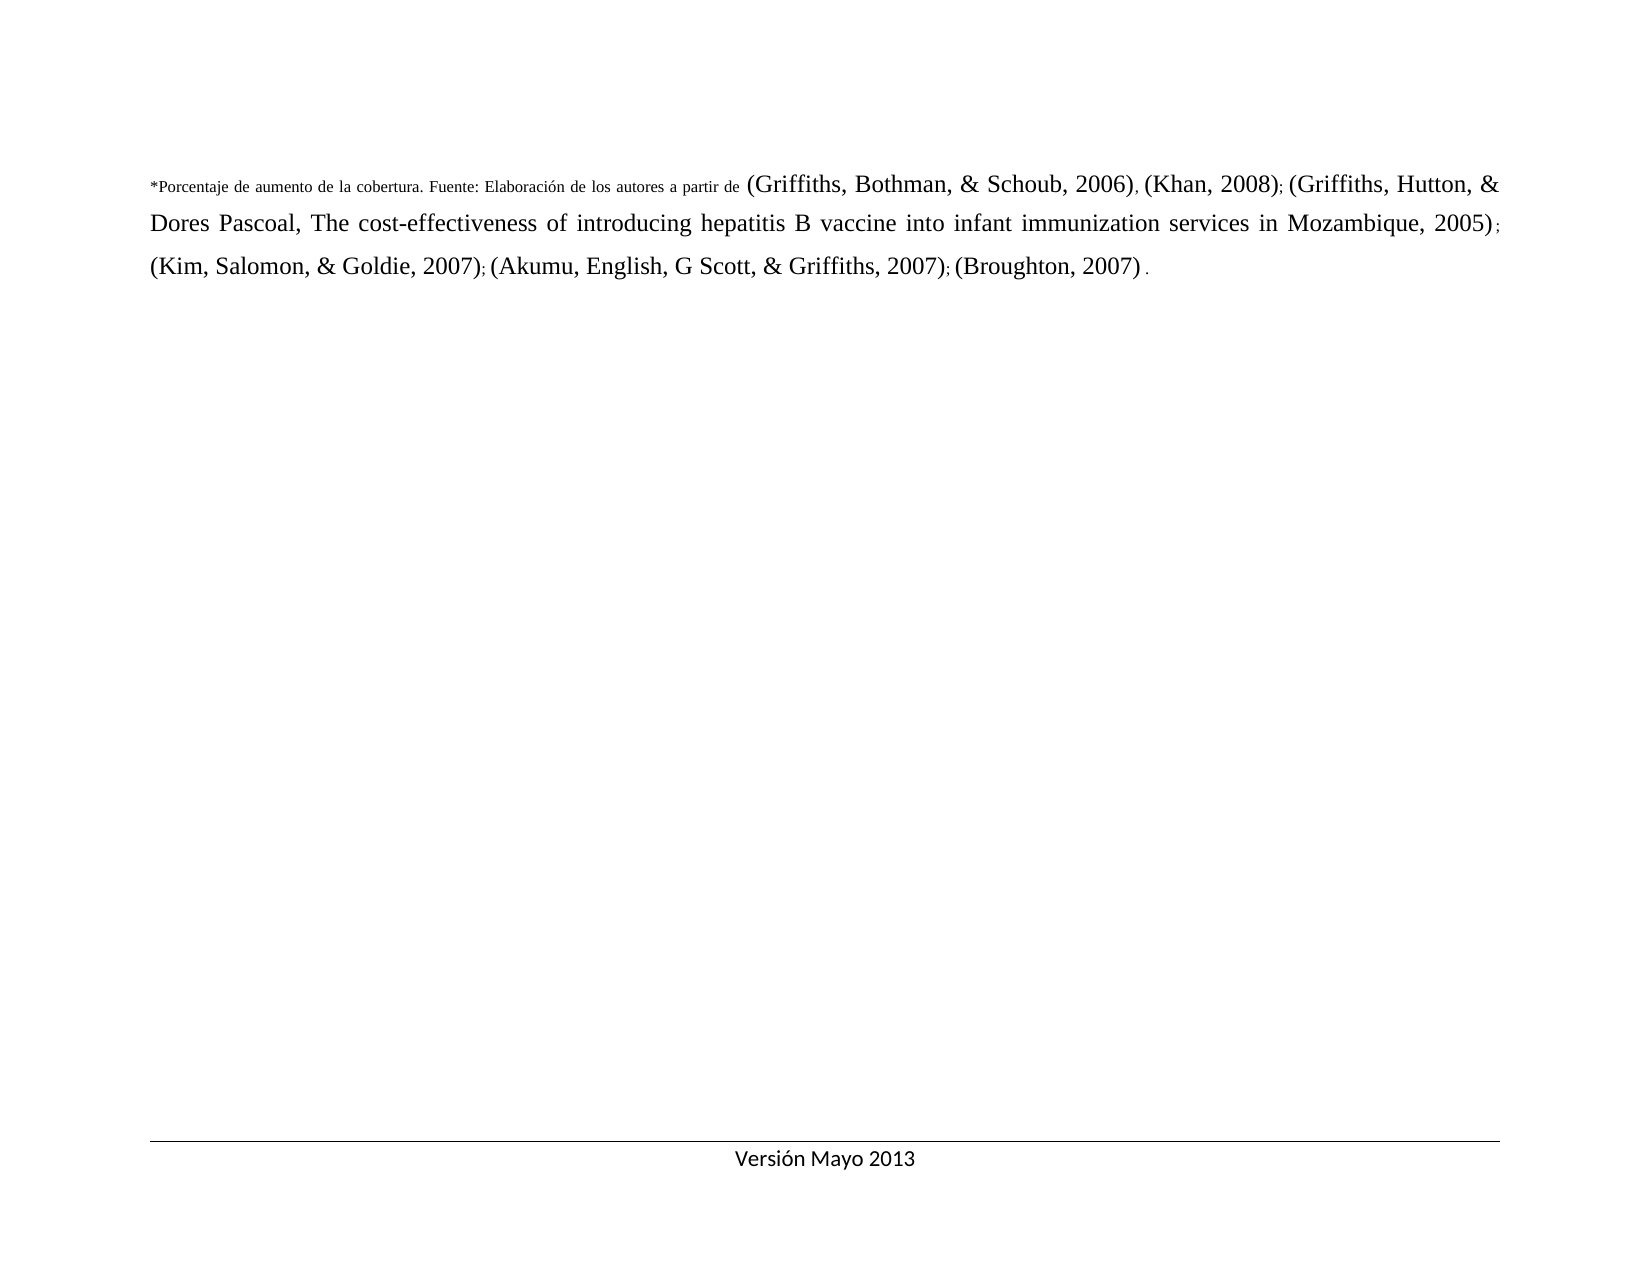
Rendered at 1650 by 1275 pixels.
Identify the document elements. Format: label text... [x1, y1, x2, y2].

text *Porcentaje de aumento de la cobertura. Fuente: Elaboración de los autores a partir de , ; ; ; ; . [150, 169, 1500, 280]
